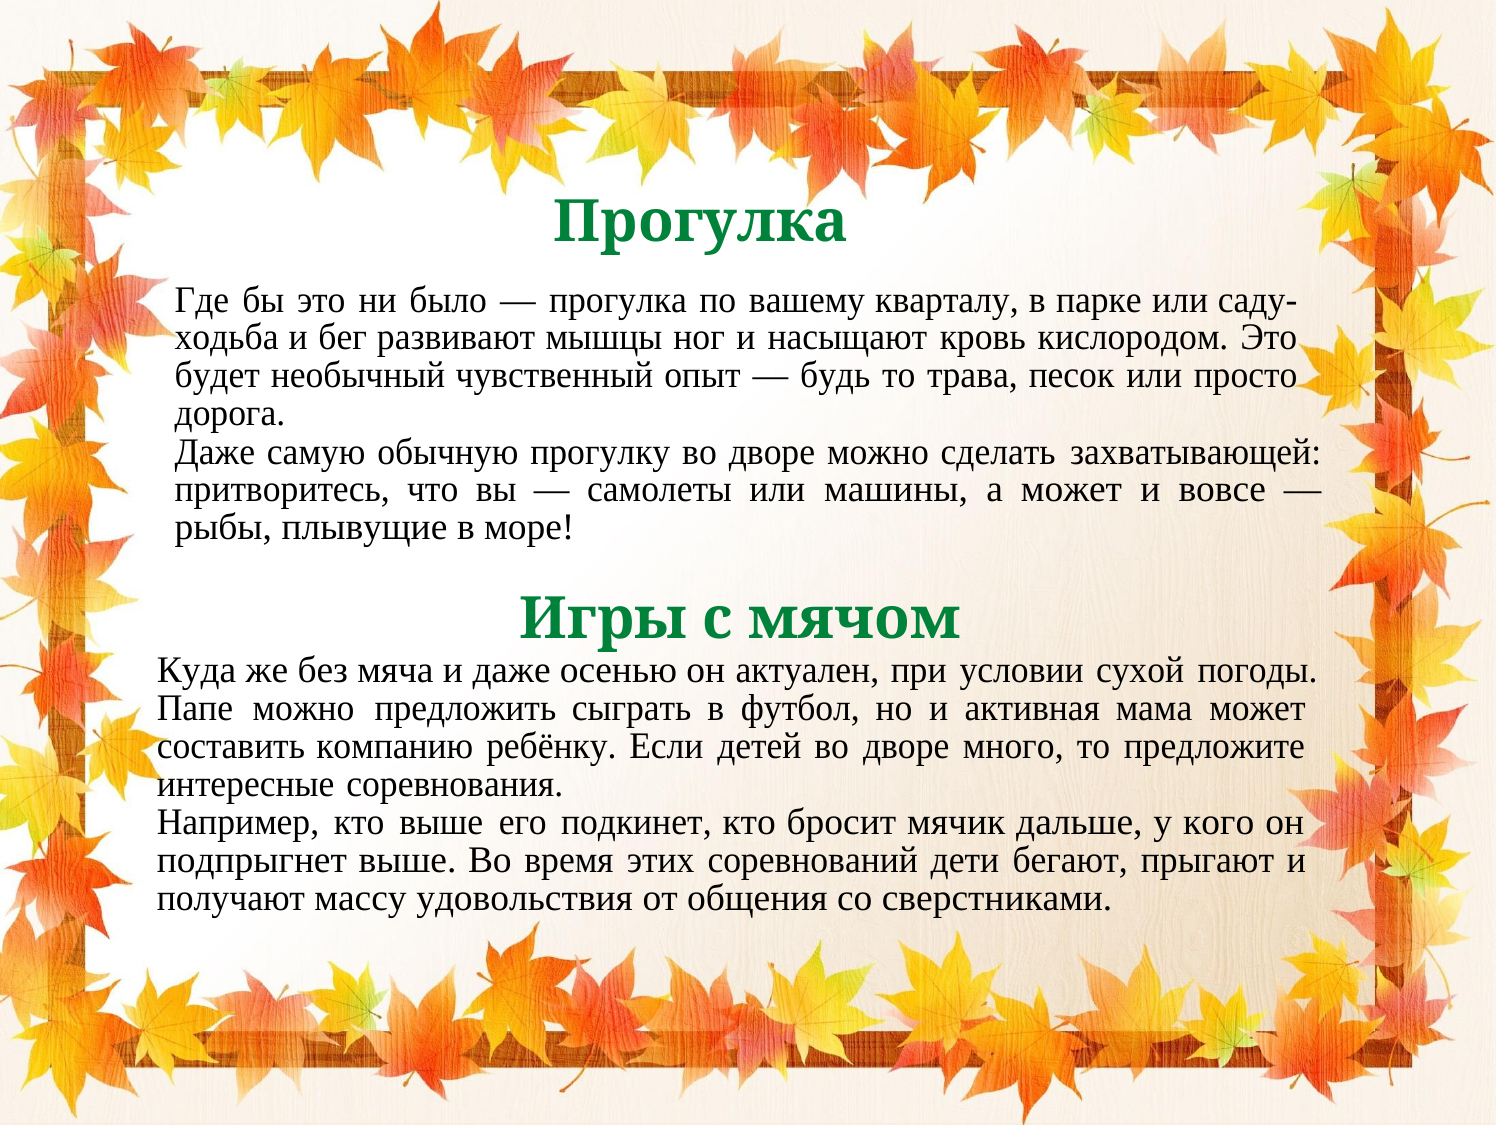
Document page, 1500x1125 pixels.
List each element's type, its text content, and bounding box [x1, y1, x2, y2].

text Игры с мячом [174, 583, 1306, 652]
text Где бы это ни было — прогулка по вашему кварталу, в парке или саду- ходьба и бег развивают мышцы ног и насыщают кровь кислородом. Это будет необычный чувственный опыт — будь то трава, песок или просто дорога. [174, 282, 1298, 434]
text Куда же без мяча и даже осенью он актуален, при условии сухой погоды. [157, 652, 1338, 690]
text Прогулка [174, 186, 1298, 255]
text Папе можно предложить сыграть в футбол, но и активная мама может составить компанию ребёнку. Если детей во дворе много, то предложите интересные соревнования. [157, 690, 1306, 804]
text Например, кто выше его подкинет, кто бросит мячик дальше, у кого он подпрыгнет выше. Во время этих соревнований дети бегают, прыгают и получают массу удовольствия от общения со сверстниками. [157, 804, 1306, 918]
text Даже самую обычную прогулку во дворе можно сделать захватывающей: притворитесь, что вы — самолеты или машины, а может и вовсе — рыбы, плывущие в море! [174, 434, 1321, 548]
picture [0, 0, 1496, 1125]
